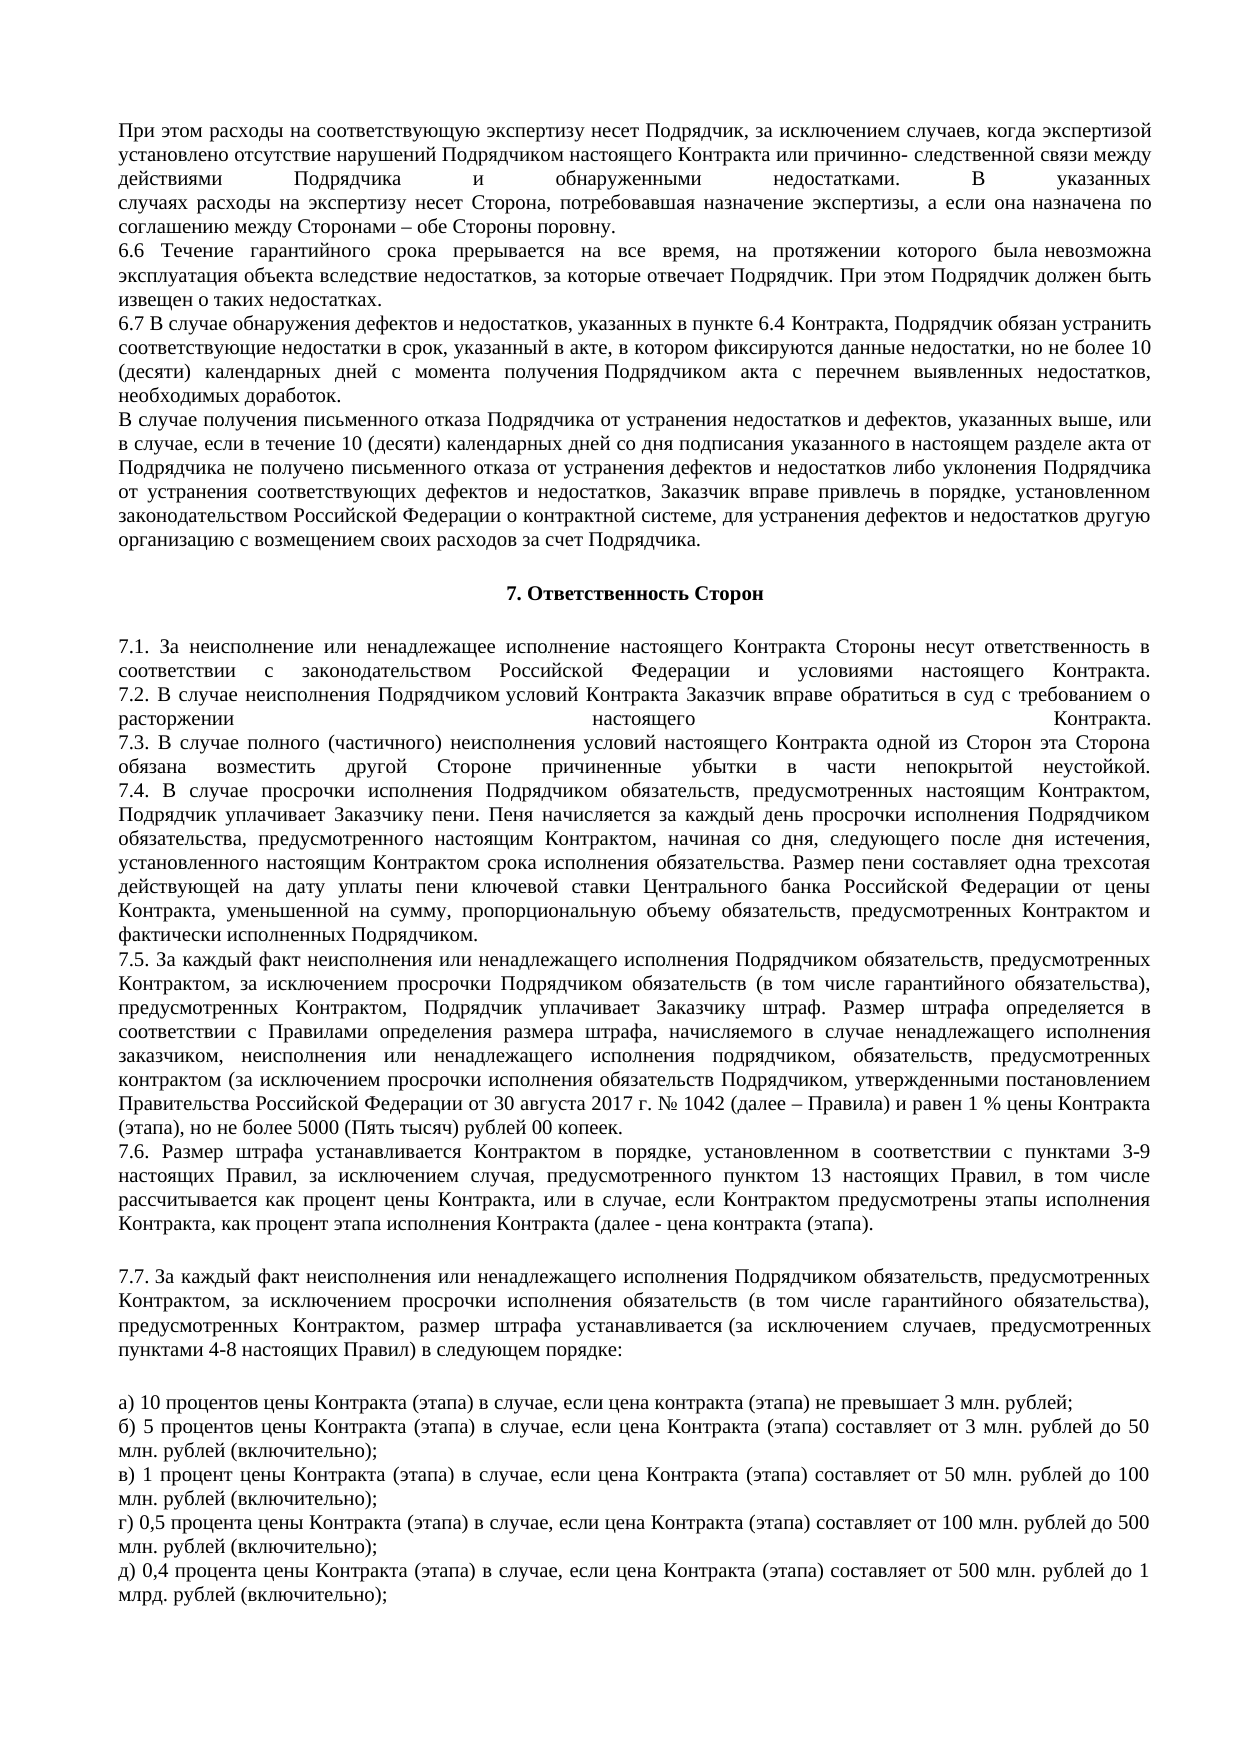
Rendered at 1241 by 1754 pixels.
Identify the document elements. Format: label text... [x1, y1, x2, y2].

text В случае получения письменного отказа Подрядчика от устранения недостатков и дефектов, указанных выше, или в случае, если в течение 10 (десяти) календарных дней со дня подписания указанного в настоящем разделе акта от Подрядчика не получено письменного отказа от устранения дефектов и недостатков либо уклонения Подрядчика от устранения соответствующих дефектов и недостатков, Заказчик вправе привлечь в порядке, установленном законодательством Российской Федерации о контрактной системе, для устранения дефектов и недостатков другую организацию с возмещением своих расходов за счет Подрядчика. [118, 407, 1152, 551]
text При этом расходы на соответствующую экспертизу несет Подрядчик, за исключением случаев, когда экспертизой установлено отсутствие нарушений Подрядчиком настоящего Контракта или причинно- следственной связи между действиями Подрядчика и обнаруженными недостатками. В указанных случаях расходы на экспертизу несет Сторона, потребовавшая назначение экспертизы, а если она назначена по соглашению между Сторонами – обе Стороны поровну. [118, 118, 1152, 238]
text б) 5 процентов цены Контракта (этапа) в случае, если цена Контракта (этапа) составляет от 3 млн. рублей до 50 млн. рублей (включительно); [118, 1414, 1152, 1462]
text 7.7. За каждый факт неисполнения или ненадлежащего исполнения Подрядчиком обязательств, предусмотренных Контрактом, за исключением просрочки исполнения обязательств (в том числе гарантийного обязательства), предусмотренных Контрактом, размер штрафа устанавливается (за исключением случаев, предусмотренных пунктами 4-8 настоящих Правил) в следующем порядке: [118, 1264, 1152, 1361]
text 7. Ответственность Сторон [118, 580, 1152, 604]
text 6.6 Течение гарантийного срока прерывается на все время, на протяжении которого была невозможна эксплуатация объекта вследствие недостатков, за которые отвечает Подрядчик. При этом Подрядчик должен быть извещен о таких недостатках. [118, 238, 1152, 311]
text в) 1 процент цены Контракта (этапа) в случае, если цена Контракта (этапа) составляет от 50 млн. рублей до 100 млн. рублей (включительно); [118, 1462, 1152, 1510]
text г) 0,5 процента цены Контракта (этапа) в случае, если цена Контракта (этапа) составляет от 100 млн. рублей до 500 млн. рублей (включительно); [118, 1510, 1152, 1558]
text 7.5. За каждый факт неисполнения или ненадлежащего исполнения Подрядчиком обязательств, предусмотренных Контрактом, за исключением просрочки Подрядчиком обязательств (в том числе гарантийного обязательства), предусмотренных Контрактом, Подрядчик уплачивает Заказчику штраф. Размер штрафа определяется в соответствии с Правилами определения размера штрафа, начисляемого в случае ненадлежащего исполнения заказчиком, неисполнения или ненадлежащего исполнения подрядчиком, обязательств, предусмотренных контрактом (за исключением просрочки исполнения обязательств Подрядчиком, утвержденными постановлением Правительства Российской Федерации от 30 августа 2017 г. № 1042 (далее – Правила) и равен 1 % цены Контракта (этапа), но не более 5000 (Пять тысяч) рублей 00 копеек. [118, 946, 1152, 1139]
text а) 10 процентов цены Контракта (этапа) в случае, если цена контракта (этапа) не превышает 3 млн. рублей; [118, 1390, 1152, 1414]
text 7.1. За неисполнение или ненадлежащее исполнение настоящего Контракта Стороны несут ответственность в соответствии с законодательством Российской Федерации и условиями настоящего Контракта. 7.2. В случае неисполнения Подрядчиком условий Контракта Заказчик вправе обратиться в суд с требованием о расторжении настоящего Контракта. 7.3. В случае полного (частичного) неисполнения условий настоящего Контракта одной из Сторон эта Сторона обязана возместить другой Стороне причиненные убытки в части непокрытой неустойкой. 7.4. В случае просрочки исполнения Подрядчиком обязательств, предусмотренных настоящим Контрактом, Подрядчик уплачивает Заказчику пени. Пеня начисляется за каждый день просрочки исполнения Подрядчиком обязательства, предусмотренного настоящим Контрактом, начиная со дня, следующего после дня истечения, установленного настоящим Контрактом срока исполнения обязательства. Размер пени составляет одна трехсотая действующей на дату уплаты пени ключевой ставки Центрального банка Российской Федерации от цены Контракта, уменьшенной на сумму, пропорциональную объему обязательств, предусмотренных Контрактом и фактически исполненных Подрядчиком. [118, 634, 1152, 946]
text 7.6. Размер штрафа устанавливается Контрактом в порядке, установленном в соответствии с пунктами 3-9 настоящих Правил, за исключением случая, предусмотренного пунктом 13 настоящих Правил, в том числе рассчитывается как процент цены Контракта, или в случае, если Контрактом предусмотрены этапы исполнения Контракта, как процент этапа исполнения Контракта (далее - цена контракта (этапа). [118, 1139, 1152, 1235]
text д) 0,4 процента цены Контракта (этапа) в случае, если цена Контракта (этапа) составляет от 500 млн. рублей до 1 млрд. рублей (включительно); [118, 1558, 1152, 1606]
text 6.7 В случае обнаружения дефектов и недостатков, указанных в пункте 6.4 Контракта, Подрядчик обязан устранить соответствующие недостатки в срок, указанный в акте, в котором фиксируются данные недостатки, но не более 10 (десяти) календарных дней с момента получения Подрядчиком акта с перечнем выявленных недостатков, необходимых доработок. [118, 311, 1152, 407]
